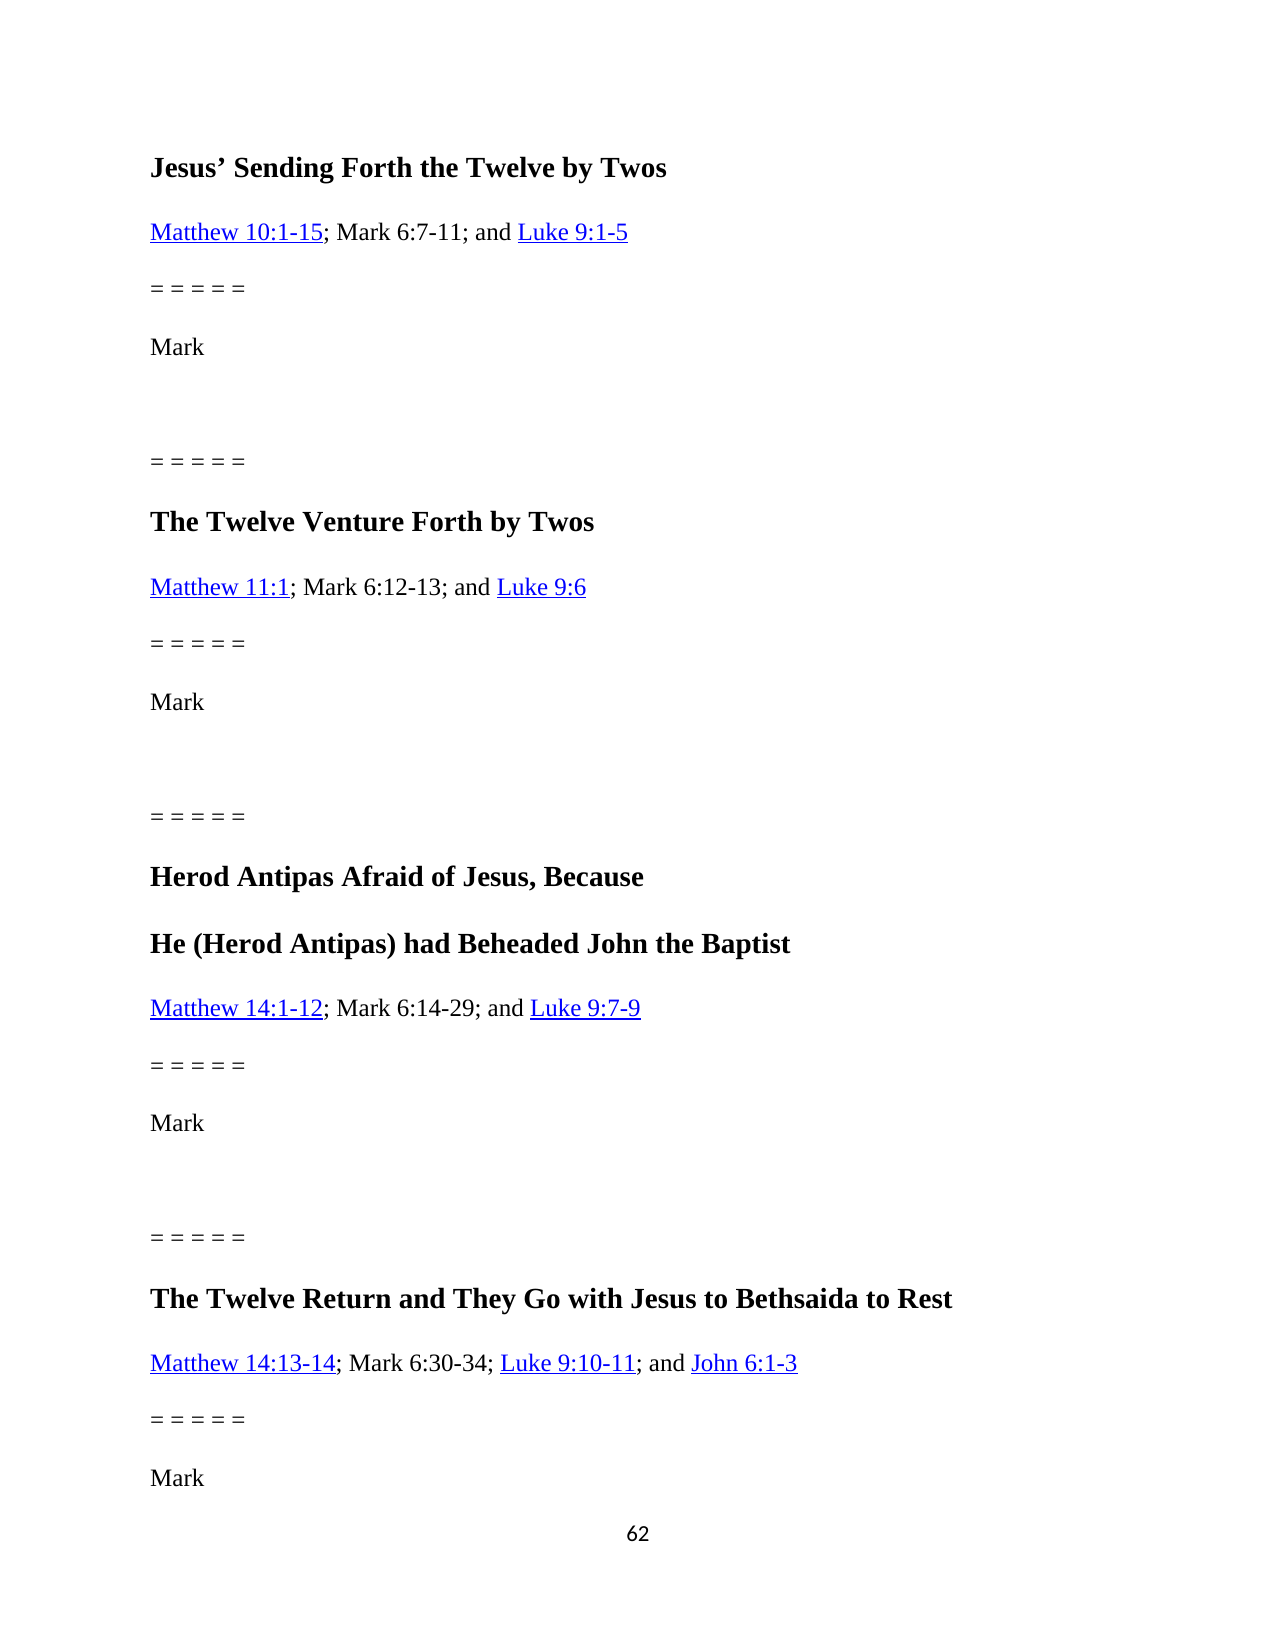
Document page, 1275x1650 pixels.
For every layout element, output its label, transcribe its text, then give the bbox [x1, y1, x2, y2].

text Matthew 10:1-15; Mark 6:7-11; and Luke 9:1-5 [150, 217, 1122, 246]
text Mark [150, 1108, 1122, 1137]
text He (Herod Antipas) had Beheaded John the Baptist [150, 926, 1122, 960]
text Mark [150, 332, 1122, 361]
text = = = = = [150, 802, 1122, 830]
text Matthew 14:1-12; Mark 6:14-29; and Luke 9:7-9 [150, 993, 1122, 1022]
text = = = = = [150, 1051, 1122, 1079]
text Matthew 14:13-14; Mark 6:30-34; Luke 9:10-11; and John 6:1-3 [150, 1348, 1122, 1377]
text Mark [150, 687, 1122, 715]
text = = = = = [150, 1223, 1122, 1252]
text = = = = = [150, 274, 1122, 303]
text Jesus’ Sending Forth the Twelve by Twos [150, 150, 1122, 183]
text = = = = = [150, 1405, 1122, 1434]
text Herod Antipas Afraid of Jesus, Because [150, 859, 1122, 893]
text Mark [150, 1463, 1122, 1492]
text = = = = = [150, 629, 1122, 658]
text Matthew 11:1; Mark 6:12-13; and Luke 9:6 [150, 572, 1122, 600]
text The Twelve Venture Forth by Twos [150, 504, 1122, 538]
text The Twelve Return and They Go with Jesus to Bethsaida to Rest [150, 1281, 1122, 1314]
text = = = = = [150, 447, 1122, 476]
